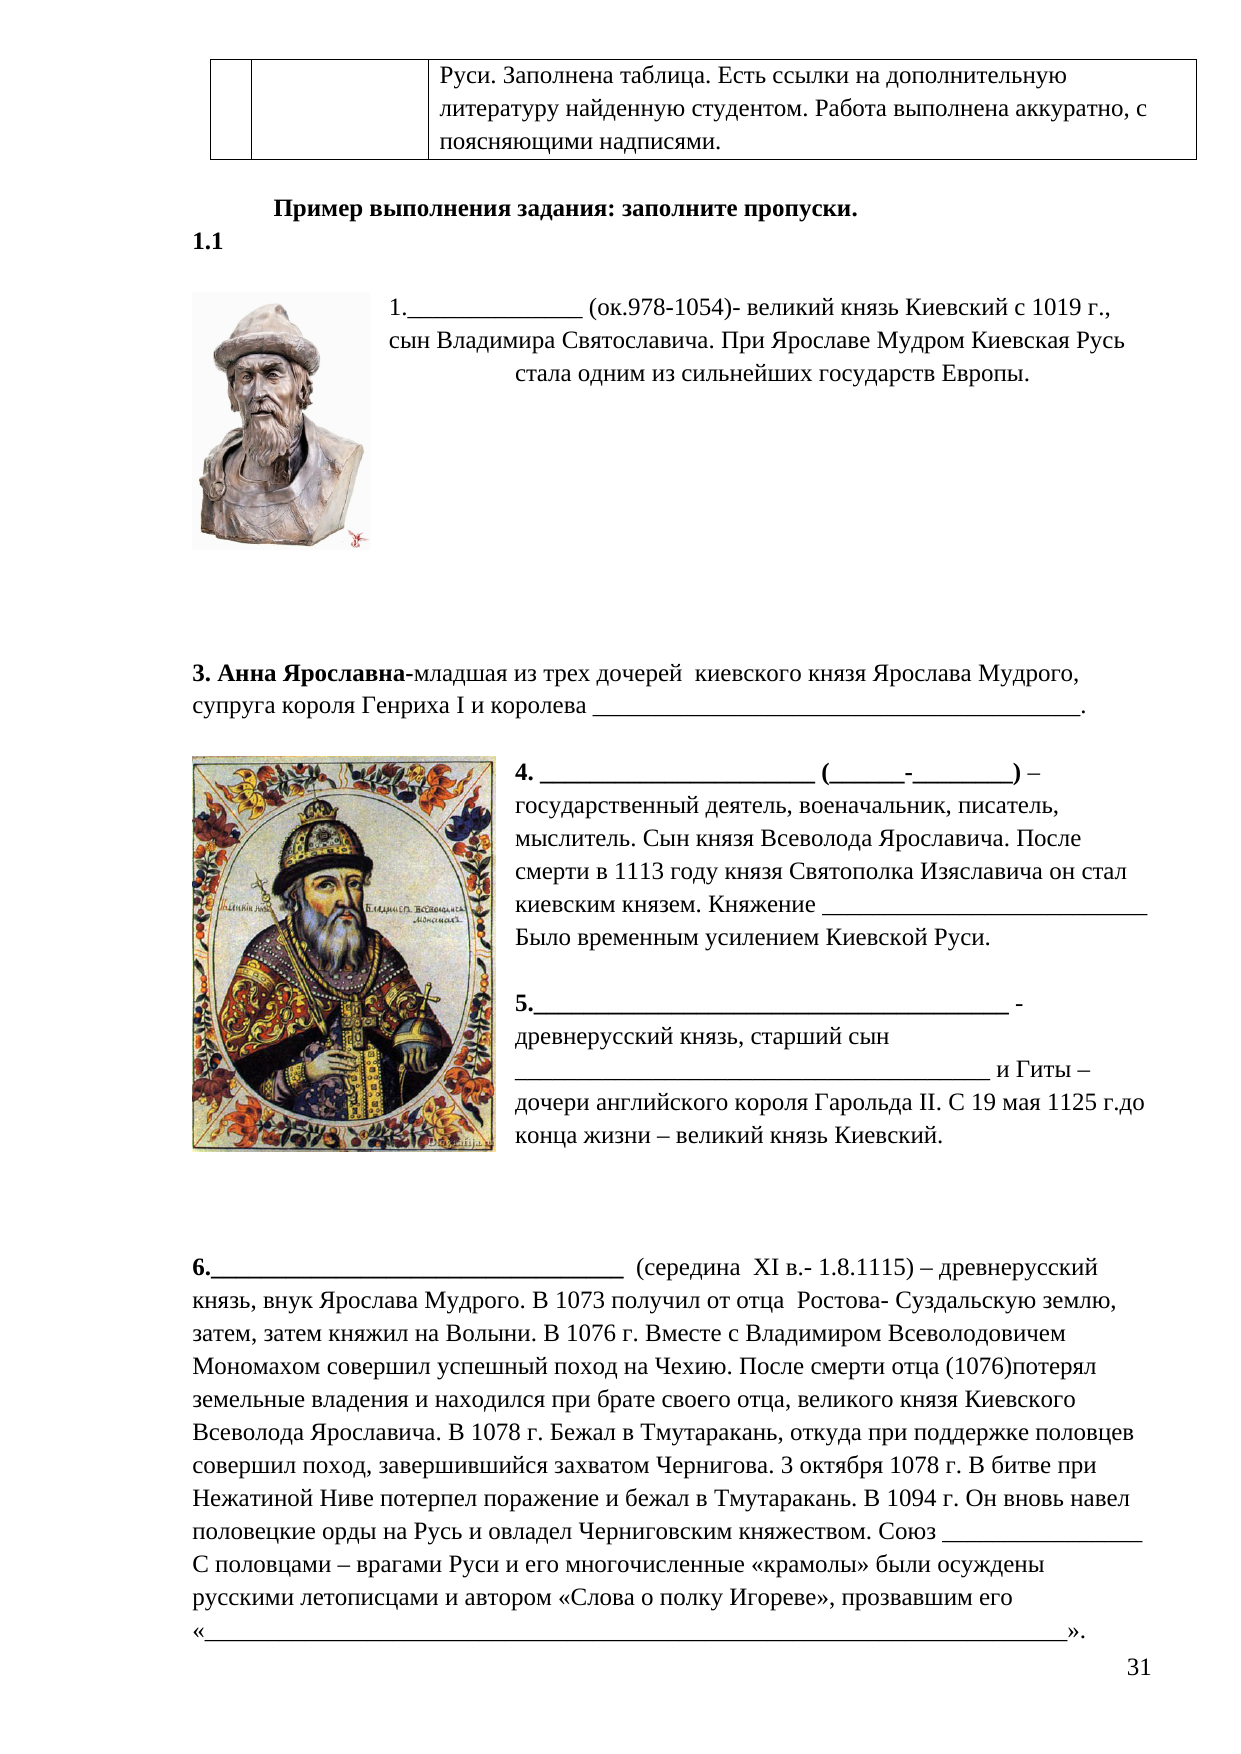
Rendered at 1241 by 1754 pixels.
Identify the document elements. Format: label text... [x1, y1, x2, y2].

text 1.______________ (ок.978-1054)- великий князь Киевский с 1019 г., сын Владимира Святославича. При Ярославе Мудром Киевская Русь стала одним из сильнейших государств Европы. 2.Ингигерда – вторая жена великого князя Киевского Ярослава Мудрого, дочь первого христианского короля __________________________ Олафа. [192, 292, 1152, 620]
picture [192, 756, 496, 1152]
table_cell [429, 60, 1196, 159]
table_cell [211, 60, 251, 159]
picture [192, 292, 371, 550]
text Пример выполнения задания: заполните пропуски. [192, 193, 1152, 222]
text 1.1 [192, 226, 1152, 255]
text 3. Анна Ярославна-младшая из трех дочерей киевского князя Ярослава Мудрого, супруга короля Генриха I и королева _______________________________________. [192, 658, 1152, 719]
text Было временным усилением Киевской Руси. [496, 922, 1152, 951]
text 4. ______________________ (______-________) –государственный деятель, военачальник, писатель, мыслитель. Сын князя Всеволода Ярославича. После смерти в 1113 году князя Святополка Изяславича он стал киевским князем. Княжение __________________________ [496, 757, 1152, 917]
text С половцами – врагами Руси и его многочисленные «крамолы» были осуждены русскими летописцами и автором «Слова о полку Игореве», прозвавшим его «_____________________________________________________________________». [192, 1549, 1152, 1644]
text 6._________________________________ (середина XI в.- 1.8.1115) – древнерусский князь, внук Ярослава Мудрого. В 1073 получил от отца Ростова- Суздальскую землю, затем, затем княжил на Волыни. В 1076 г. Вместе с Владимиром Всеволодовичем Мономахом совершил успешный поход на Чехию. После смерти отца (1076)потерял земельные владения и находился при брате своего отца, великого князя Киевского Всеволода Ярославича. В 1078 г. Бежал в Тмутаракань, откуда при поддержке половцев совершил поход, завершившийся захватом Чернигова. 3 октября 1078 г. В битве при Нежатиной Ниве потерпел поражение и бежал в Тмутаракань. В 1094 г. Он вновь навел половецкие орды на Русь и овладел Черниговским княжеством. Союз ________________ [192, 1252, 1152, 1545]
text 5.______________________________________ - древнерусский князь, старший сын ______________________________________ и Гиты –дочери английского короля Гарольда II. С 19 мая 1125 г.до конца жизни – великий князь Киевский. [496, 988, 1152, 1149]
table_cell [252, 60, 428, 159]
